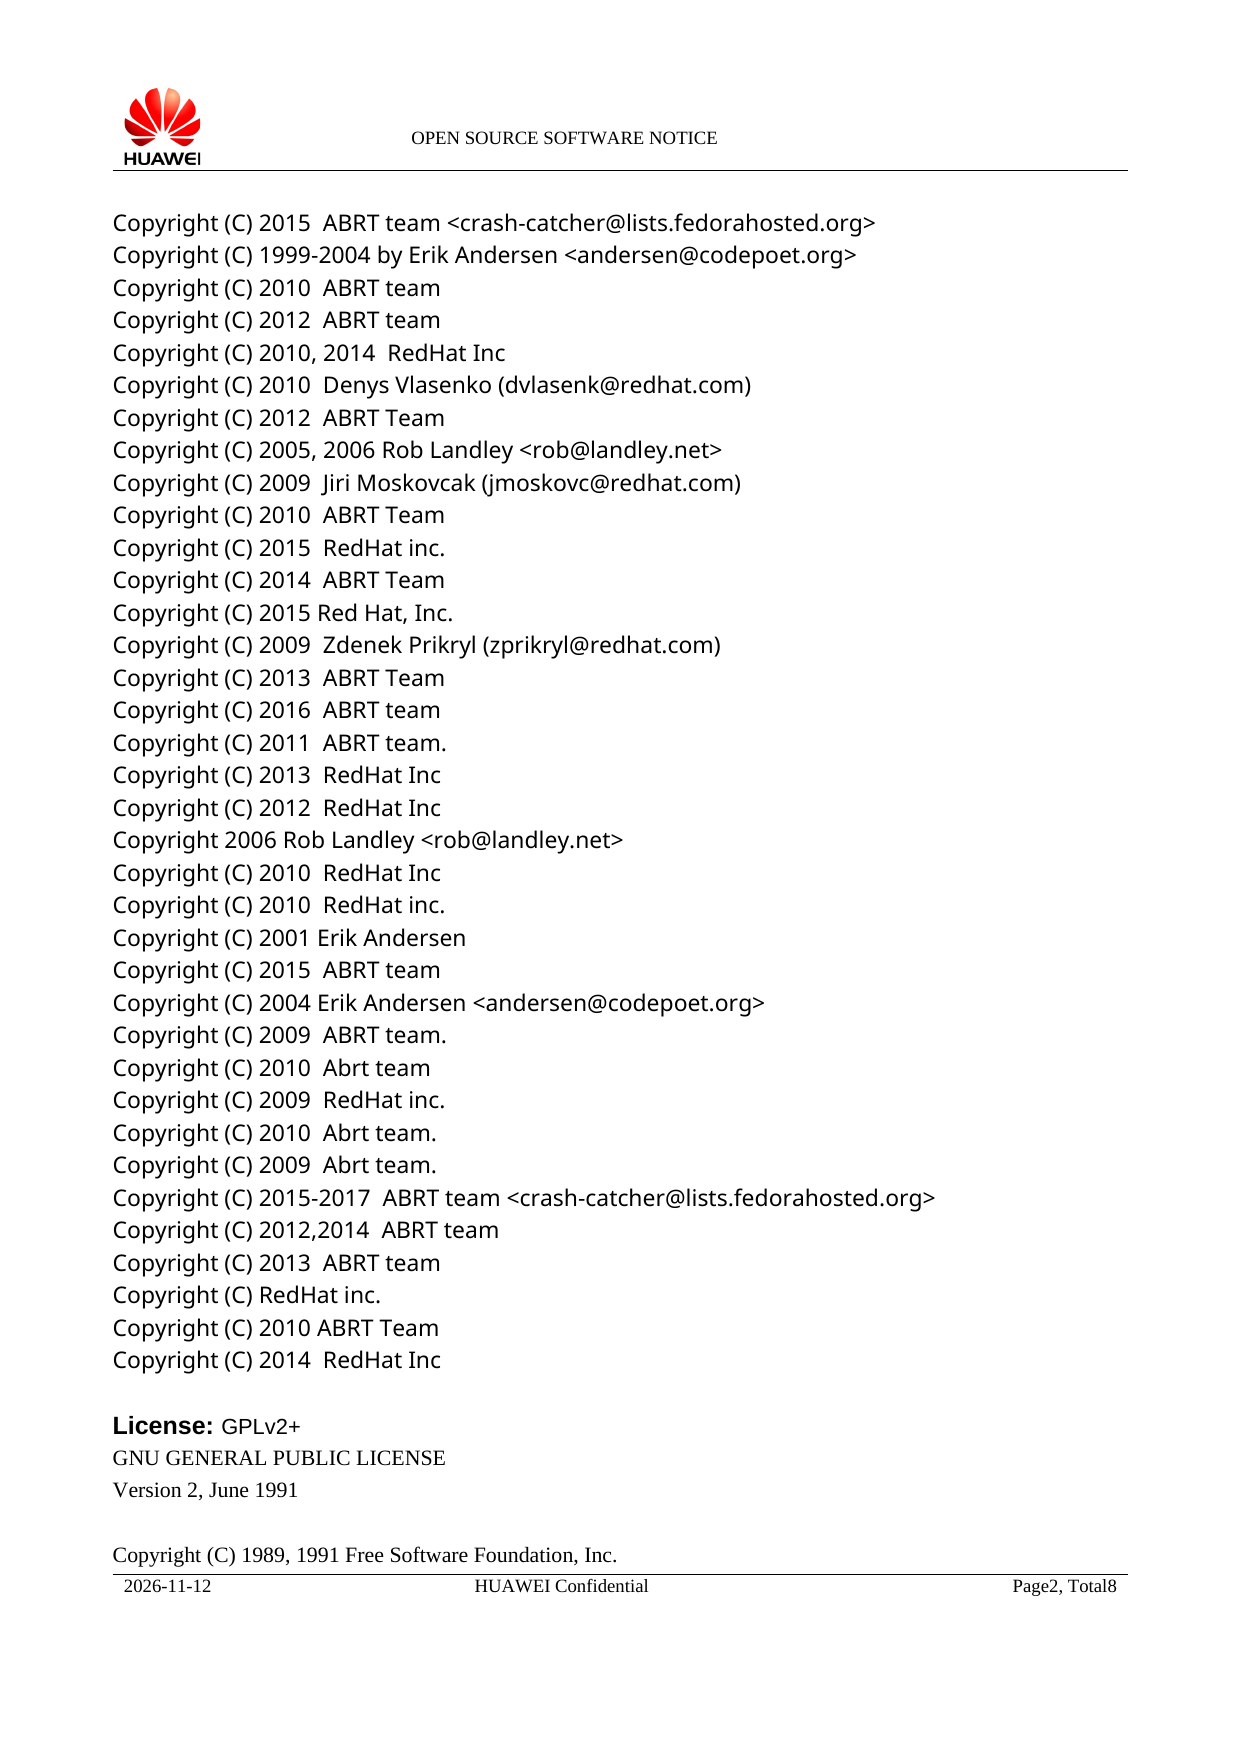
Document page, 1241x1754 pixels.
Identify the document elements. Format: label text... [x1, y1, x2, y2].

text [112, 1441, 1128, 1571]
text License: GPLv2+ [112, 1409, 1128, 1441]
picture [124, 88, 201, 165]
